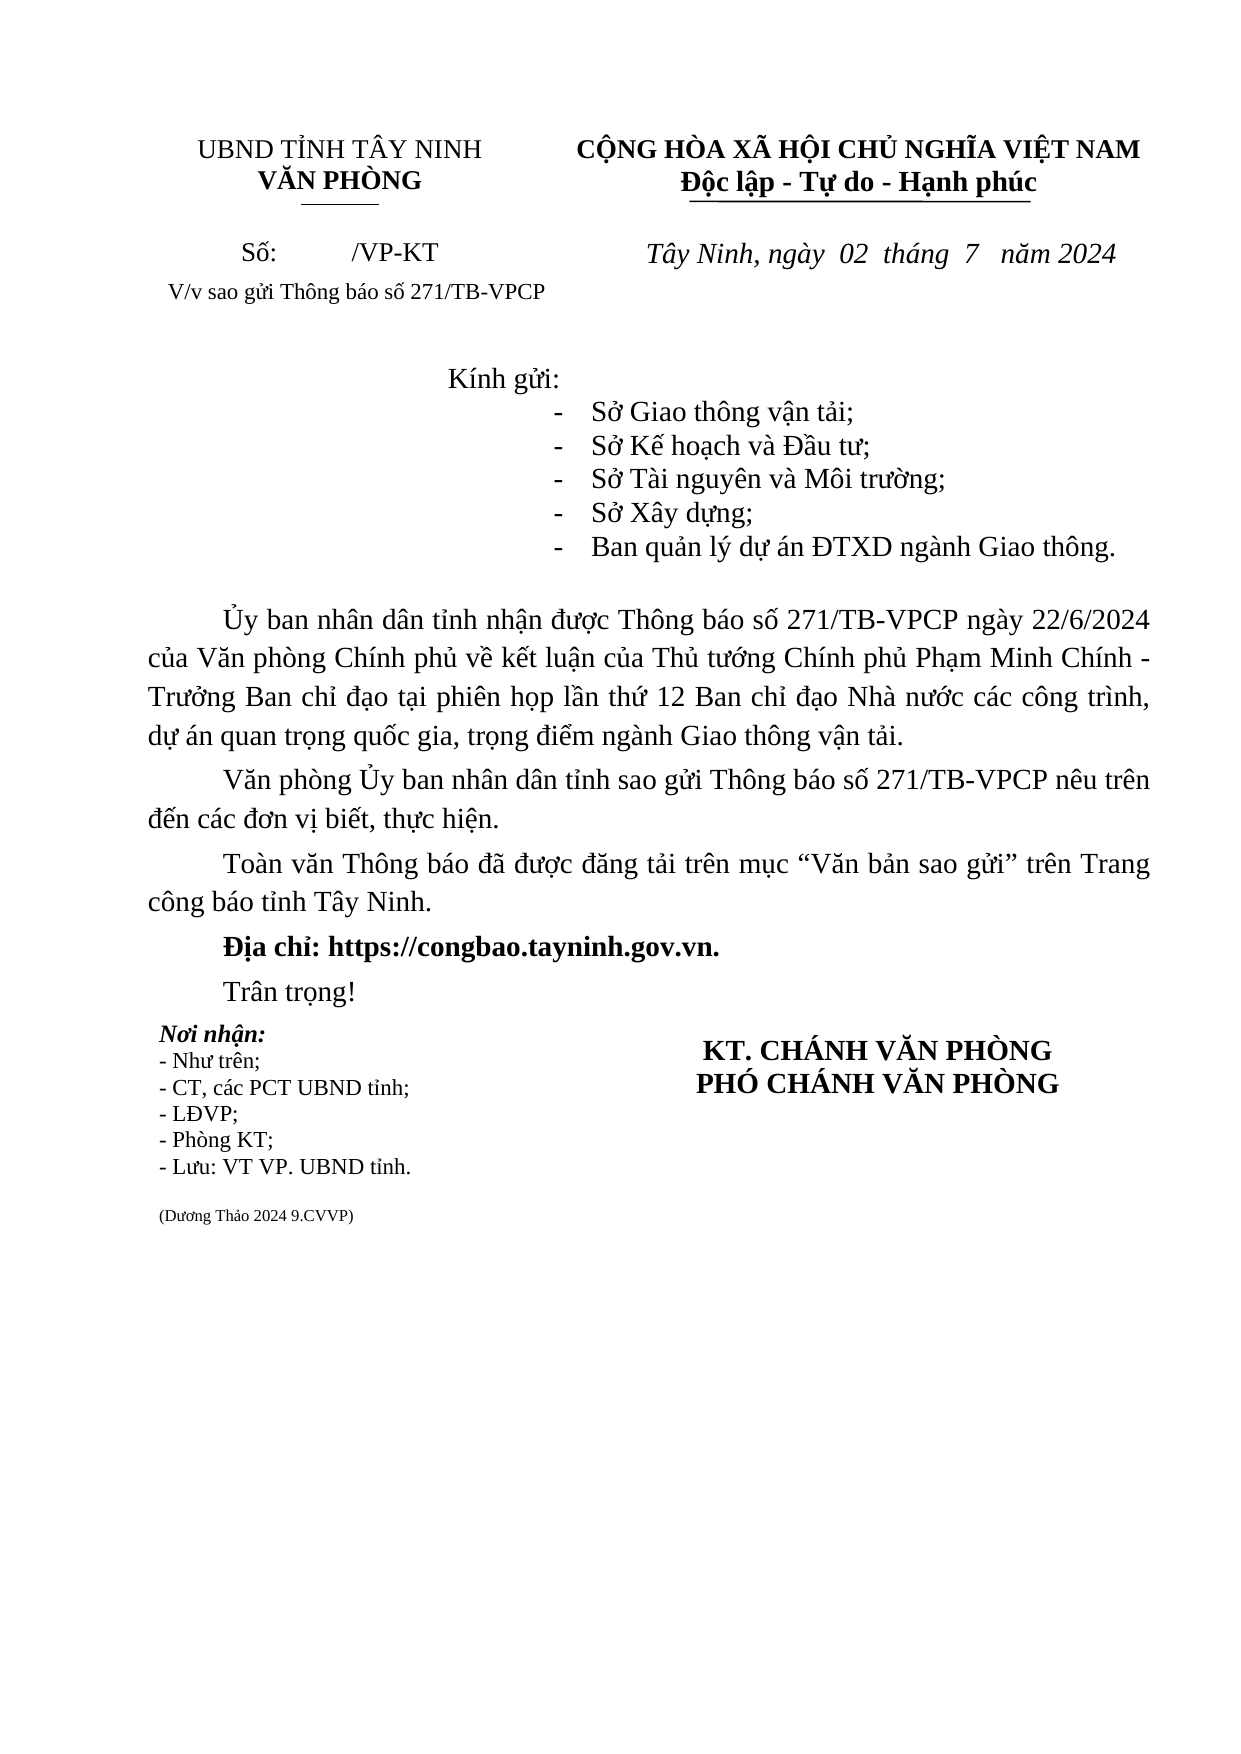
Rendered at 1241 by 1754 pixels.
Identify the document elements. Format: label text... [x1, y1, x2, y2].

table_header CỘNG HÒA XÃ HỘI CHỦ NGHĨA VIỆT NAM Độc lập - Tự do - Hạnh phúc [532, 133, 1233, 224]
table_header KT. CHÁNH VĂN PHÒNG PHÓ CHÁNH VĂN PHÒNG [609, 1019, 1146, 1225]
list Ban quản lý dự án ĐTXD ngành Giao thông. [553, 529, 1163, 562]
list Sở Xây dựng; [553, 495, 1163, 529]
list Sở Giao thông vận tải; [553, 394, 1163, 428]
table_header UBND TỈNH TÂY NINH VĂN PHÒNG [148, 133, 532, 224]
text Văn phòng Ủy ban nhân dân tỉnh sao gửi Thông báo số 271/TB-VPCP nêu trên đến các đơn vị biết, thực hiện. [148, 762, 1151, 834]
table_cell Số: /VP-KT [148, 224, 532, 270]
list Sở Tài nguyên và Môi trường; [553, 462, 1163, 495]
text Toàn văn Thông báo đã được đăng tải trên mục “Văn bản sao gửi” trên Trang công báo tỉnh Tây Ninh. [148, 846, 1151, 918]
text Ủy ban nhân dân tỉnh nhận được Thông báo số 271/TB-VPCP ngày 22/6/2024 của Văn phòng Chính phủ về kết luận của Thủ tướng Chính phủ Phạm Minh Chính - Trưởng Ban chỉ đạo tại phiên họp lần thứ 12 Ban chỉ đạo Nhà nước các công trình, dự án quan trọng quốc gia, trọng điểm ngành Giao thông vận tải. [148, 602, 1151, 751]
table_cell Tây Ninh, ngày 02 tháng 7 năm 2024 [532, 224, 1233, 270]
text Địa chỉ: https://congbao.tayninh.gov.vn. [148, 929, 1151, 963]
list Sở Kế hoạch và Đầu tư; [553, 428, 1163, 462]
table_header Nơi nhận: - Như trên; - CT, các PCT UBND tỉnh; - LĐVP; - Phòng KT; - Lưu: VT VP. UBND tỉnh. (Dương Thảo 2024 9.CVVP) [148, 1019, 609, 1225]
text Trân trọng! [148, 974, 1151, 1007]
text Kính gửi: [373, 361, 1163, 394]
